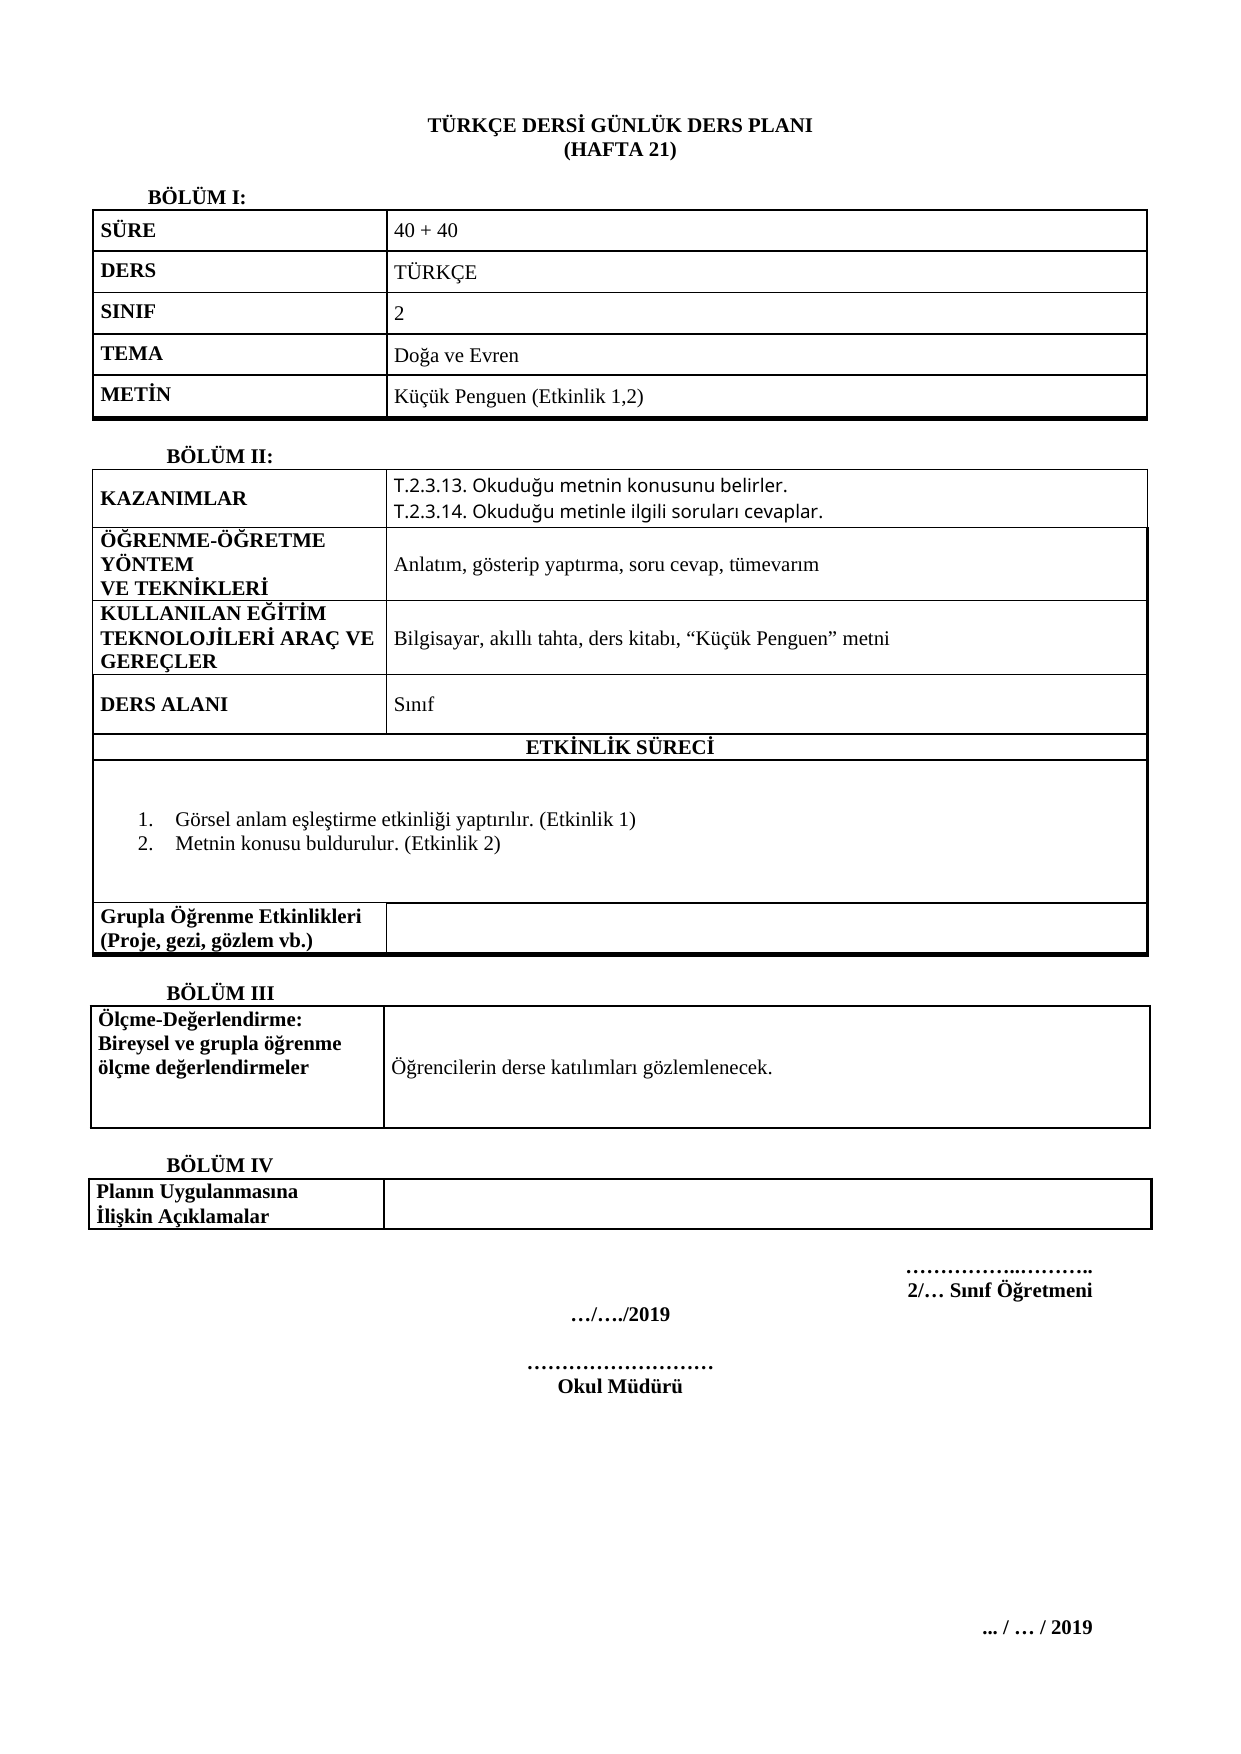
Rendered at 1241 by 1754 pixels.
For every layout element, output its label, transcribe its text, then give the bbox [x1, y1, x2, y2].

text ……………..……….. [148, 1254, 1092, 1278]
table_cell KULLANILAN EĞİTİM TEKNOLOJİLERİ ARAÇ VE GEREÇLER [93, 601, 386, 673]
text (HAFTA 21) [148, 137, 1092, 161]
table_cell METİN [94, 376, 386, 416]
table_cell Doğa ve Evren [388, 335, 1146, 374]
table_cell Grupla Öğrenme Etkinlikleri (Proje, gezi, gözlem vb.) [94, 903, 386, 952]
table_cell ÖĞRENME-ÖĞRETME YÖNTEM VE TEKNİKLERİ [93, 528, 386, 600]
table_cell Bilgisayar, akıllı tahta, ders kitabı, “Küçük Penguen” metni [387, 601, 1146, 673]
table_cell Sınıf [387, 675, 1146, 733]
table_cell 2 [388, 293, 1146, 333]
text ……………………… [148, 1350, 1092, 1374]
text Okul Müdürü [148, 1374, 1092, 1398]
table_header SÜRE [94, 211, 386, 250]
subtitle BÖLÜM IV [148, 1153, 1092, 1177]
table_header KAZANIMLAR [93, 470, 386, 527]
text TÜRKÇE DERSİ GÜNLÜK DERS PLANI [148, 113, 1092, 137]
text ... / … / 2019 [148, 1615, 1092, 1639]
table_cell Anlatım, gösterip yaptırma, soru cevap, tümevarım [387, 528, 1146, 600]
text BÖLÜM II: [148, 444, 1092, 468]
table_header Ölçme-Değerlendirme: Bireysel ve grupla öğrenme ölçme değerlendirmeler [92, 1007, 383, 1127]
table_cell Görsel anlam eşleştirme etkinliği yaptırılır. (Etkinlik 1) Metnin konusu buldurulur. (Etkinlik 2) [94, 761, 1146, 902]
text 2/… Sınıf Öğretmeni [148, 1278, 1092, 1302]
subtitle BÖLÜM III [148, 981, 1092, 1005]
table_header 40 + 40 [388, 211, 1146, 250]
table_cell DERS ALANI [94, 675, 386, 733]
table_cell ETKİNLİK SÜRECİ [94, 735, 1146, 759]
table_header Öğrencilerin derse katılımları gözlemlenecek. [385, 1007, 1149, 1127]
table_header Planın Uygulanmasına İlişkin Açıklamalar [90, 1180, 383, 1228]
table_cell TÜRKÇE [388, 252, 1146, 292]
table_cell [387, 904, 1146, 952]
table_cell Küçük Penguen (Etkinlik 1,2) [388, 376, 1146, 416]
text BÖLÜM I: [148, 185, 1092, 209]
table_cell DERS [94, 252, 386, 292]
table_cell SINIF [94, 293, 386, 333]
table_header T.2.3.13. Okuduğu metnin konusunu belirler. T.2.3.14. Okuduğu metinle ilgili soruları cevaplar. [387, 470, 1147, 527]
text …/…./2019 [148, 1302, 1092, 1326]
table_header [385, 1180, 1150, 1228]
table_cell TEMA [94, 335, 386, 374]
